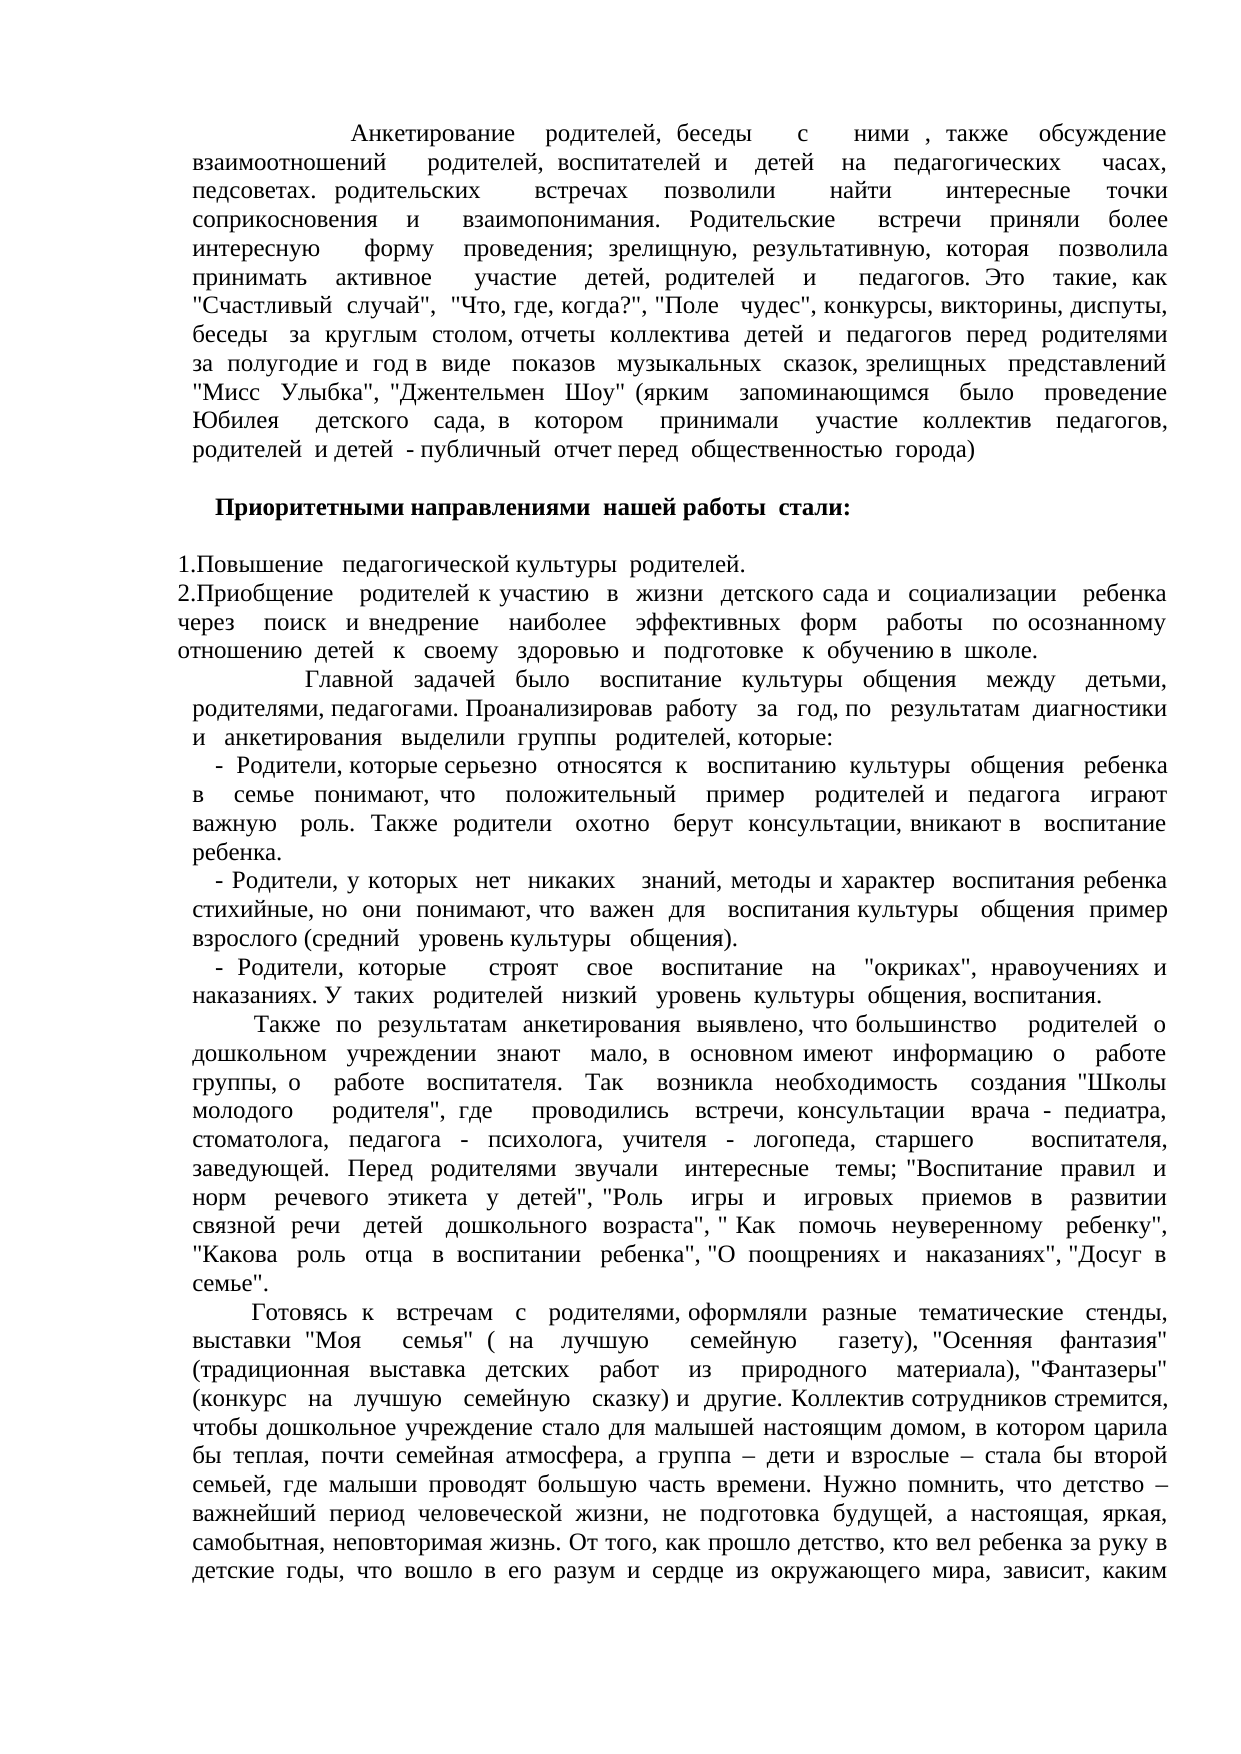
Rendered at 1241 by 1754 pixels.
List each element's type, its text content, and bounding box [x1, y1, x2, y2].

text - Родители, которые серьезно относятся к воспитанию культуры общения ребенка в семье понимают, что положительный пример родителей и педагога играют важную роль. Также родители охотно берут консультации, вникают в воспитание ребенка. [192, 751, 1169, 866]
text 1.Повышение педагогической культуры родителей. [177, 549, 1169, 578]
text - Родители, у которых нет никаких знаний, методы и характер воспитания ребенка стихийные, но они понимают, что важен для воспитания культуры общения пример взрослого (средний уровень культуры общения). [192, 866, 1169, 952]
text Приоритетными направлениями нашей работы стали: [192, 492, 1169, 521]
text Главной задачей было воспитание культуры общения между детьми, родителями, педагогами. Проанализировав работу за год, по результатам диагностики и анкетирования выделили группы родителей, которые: [192, 664, 1169, 751]
text - Родители, которые строят свое воспитание на "окриках", нравоучениях и наказаниях. У таких родителей низкий уровень культуры общения, воспитания. [192, 952, 1169, 1009]
text Также по результатам анкетирования выявлено, что большинство родителей о дошкольном учреждении знают мало, в основном имеют информацию о работе группы, о работе воспитателя. Так возникла необходимость создания "Школы молодого родителя", где проводились встречи, консультации врача - педиатра, стоматолога, педагога - психолога, учителя - логопеда, старшего воспитателя, заведующей. Перед родителями звучали интересные темы; "Воспитание правил и норм речевого этикета у детей", "Роль игры и игровых приемов в развитии связной речи детей дошкольного возраста", " Как помочь неуверенному ребенку", "Какова роль отца в воспитании ребенка", "О поощрениях и наказаниях", "Досуг в семье". [192, 1009, 1169, 1297]
text 2.Приобщение родителей к участию в жизни детского сада и социализации ребенка через поиск и внедрение наиболее эффективных форм работы по осознанному отношению детей к своему здоровью и подготовке к обучению в школе. [177, 578, 1169, 664]
text Анкетирование родителей, беседы с ними , также обсуждение взаимоотношений родителей, воспитателей и детей на педагогических часах, педсоветах. родительских встречах позволили найти интересные точки соприкосновения и взаимопонимания. Родительские встречи приняли более интересную форму проведения; зрелищную, результативную, которая позволила принимать активное участие детей, родителей и педагогов. Это такие, как "Счастливый случай", "Что, где, когда?", "Поле чудес", конкурсы, викторины, диспуты, беседы за круглым столом, отчеты коллектива детей и педагогов перед родителями за полугодие и год в виде показов музыкальных сказок, зрелищных представлений "Мисс Улыбка", "Джентельмен Шоу" (ярким запоминающимся было проведение Юбилея детского сада, в котором принимали участие коллектив педагогов, родителей и детей - публичный отчет перед общественностью города) [192, 118, 1169, 463]
